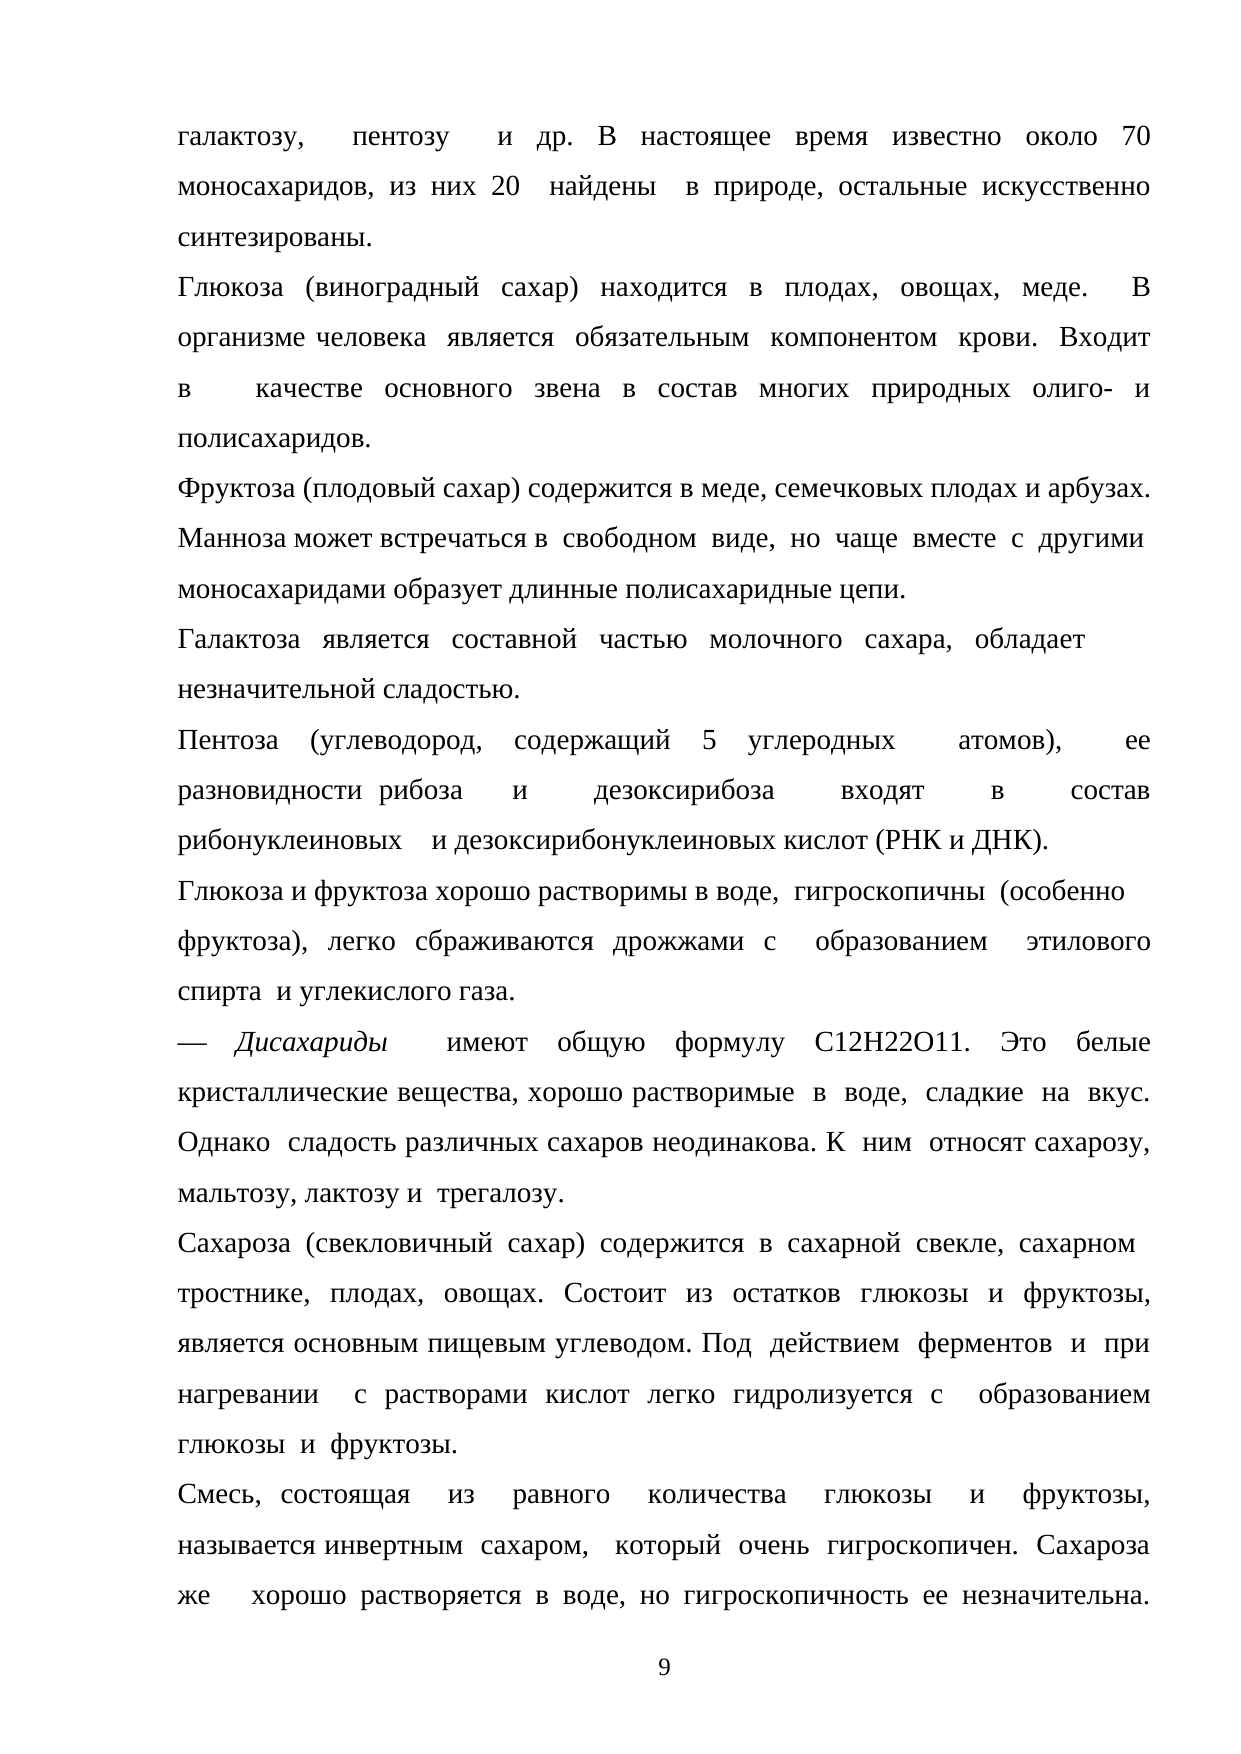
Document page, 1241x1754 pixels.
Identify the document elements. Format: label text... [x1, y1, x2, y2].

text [177, 118, 1152, 252]
text Глюкоза и фруктоза хорошо растворимы в воде, гигроскопичны (особенно [177, 873, 1152, 906]
text незначительной сладостью. [177, 672, 1152, 705]
text тростнике, плодах, овощах. Состоит из остатков глюкозы и фруктозы, является основным пищевым углеводом. Под действием ферментов и при нагревании с растворами кислот легко гидролизуется с образованием глюкозы и фруктозы. [177, 1275, 1152, 1460]
text Пентоза (углеводород, содержащий 5 углеродных атомов), ее разновидности рибоза и дезоксирибоза входят в состав рибонуклеиновых и дезоксирибонуклеиновых кислот (РНК и ДНК). [177, 722, 1152, 856]
text Сахароза (свекловичный сахар) содержится в сахарной свекле, сахарном [177, 1225, 1152, 1258]
text Манноза может встречаться в свободном виде, но чаще вместе с другими [177, 521, 1152, 554]
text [177, 1477, 1152, 1611]
text — Дисахариды имеют общую формулу C12H22O11. Это белые кристаллические вещества, хорошо растворимые в воде, сладкие на вкус. Однако сладость различных сахаров неодинакова. К ним относят сахарозу, мальтозу, лактозу и трегалозу. [177, 1024, 1152, 1208]
text моносахаридами образует длинные полисахаридные цепи. [177, 571, 1152, 604]
text Галактоза является составной частью молочного сахара, обладает [177, 621, 1152, 655]
text фруктоза), легко сбраживаются дрожжами с образованием этилового спирта и углекислого газа. [177, 923, 1152, 1007]
text Глюкоза (виноградный сахар) находится в плодах, овощах, меде. В организме человека является обязательным компонентом крови. Входит в качестве основного звена в состав многих природных олиго- и полисахаридов. [177, 269, 1152, 453]
text Фруктоза (плодовый сахар) содержится в меде, семечковых плодах и арбузах. [177, 470, 1152, 504]
